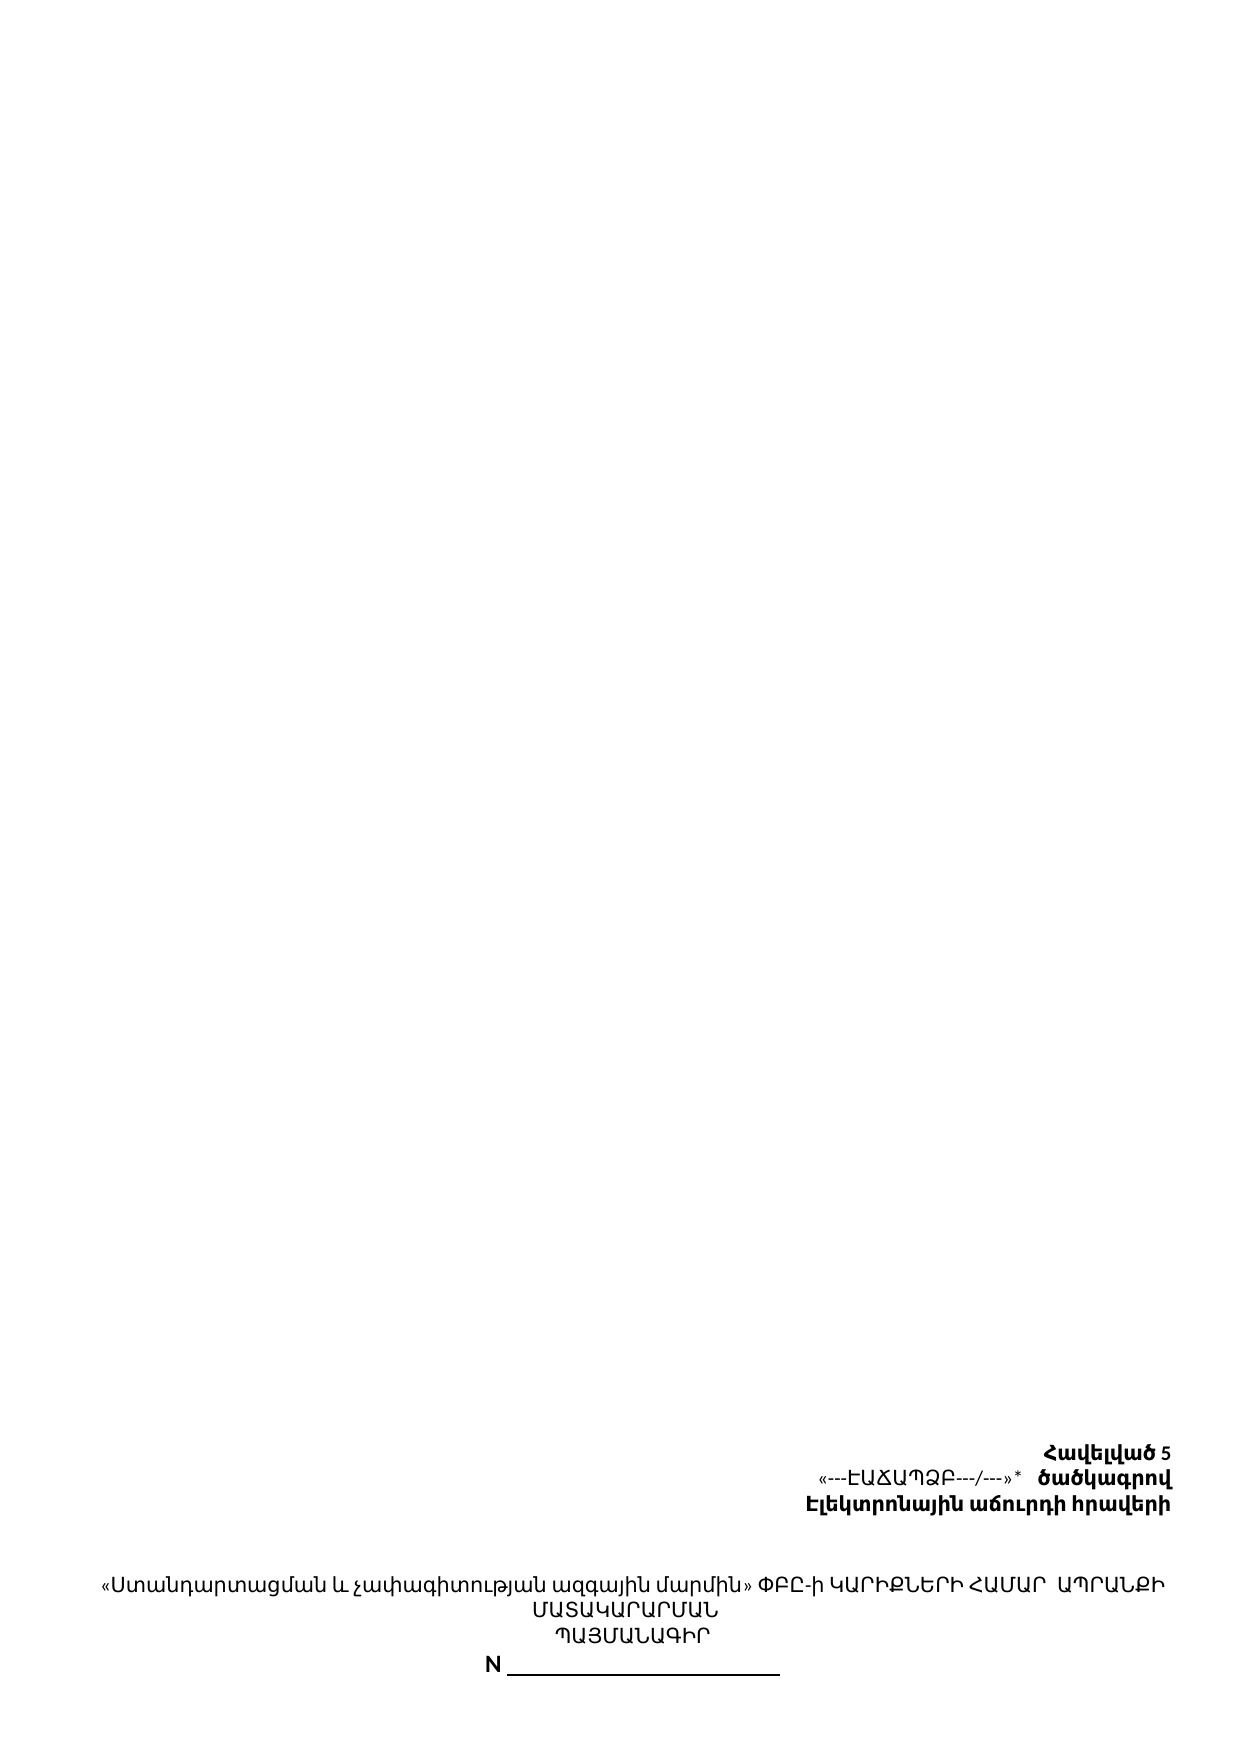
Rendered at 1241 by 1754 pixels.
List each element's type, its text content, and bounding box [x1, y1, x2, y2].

text ՊԱՅՄԱՆԱԳԻՐ [79, 1623, 1171, 1648]
text Էլեկտրոնային աճուրդի հրավերի [94, 1491, 1171, 1516]
text N [79, 1648, 1171, 1679]
text «Ստանդարտացման և չափագիտության ազգային մարմին» ՓԲԸ-ի ԿԱՐԻՔՆԵՐԻ ՀԱՄԱՐ ԱՊՐԱՆՔԻ ՄԱՏԱԿԱՐԱՐՄԱՆ [79, 1572, 1171, 1623]
text Հավելված 5 [94, 1440, 1171, 1465]
text «---ԷԱՃԱՊՁԲ---/---»* ծածկագրով [94, 1465, 1171, 1491]
